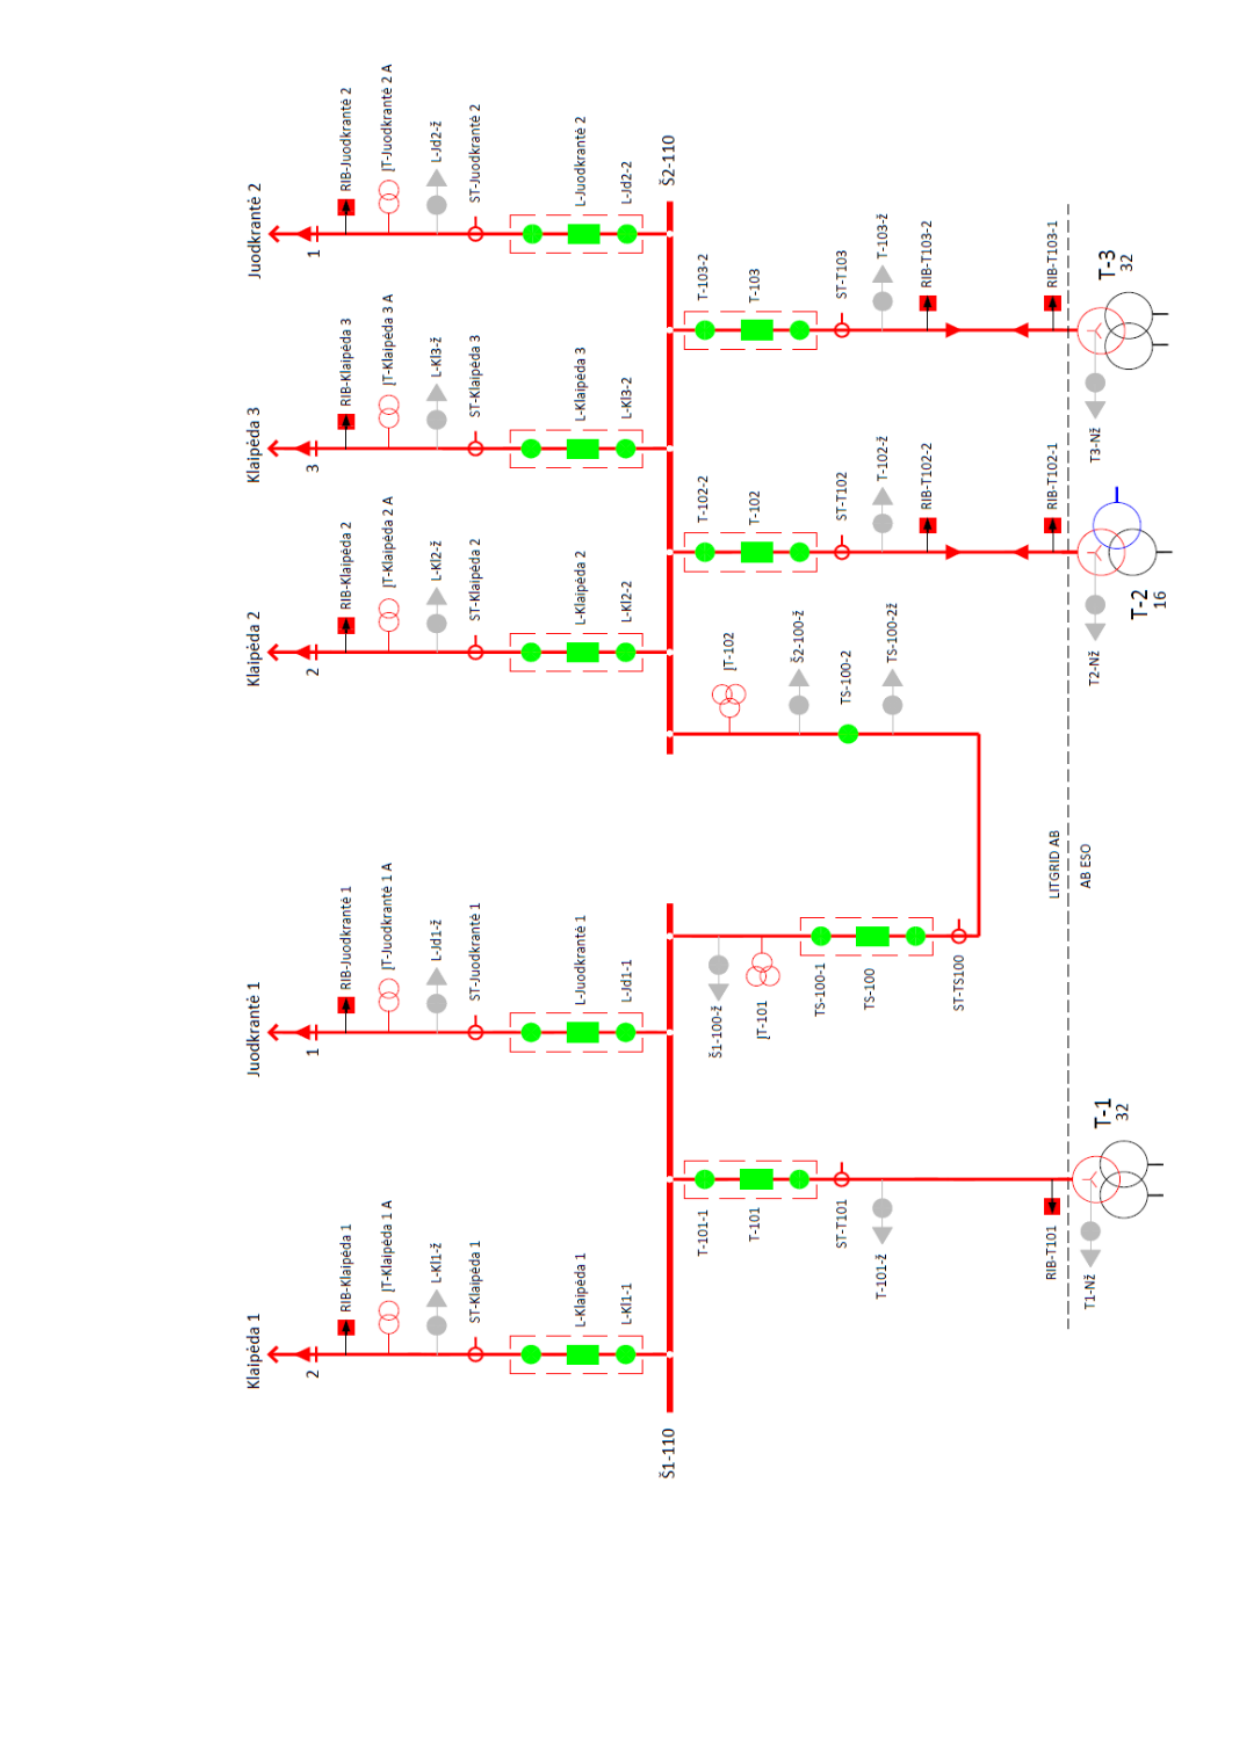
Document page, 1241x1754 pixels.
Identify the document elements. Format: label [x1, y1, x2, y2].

picture [237, 61, 1181, 1480]
